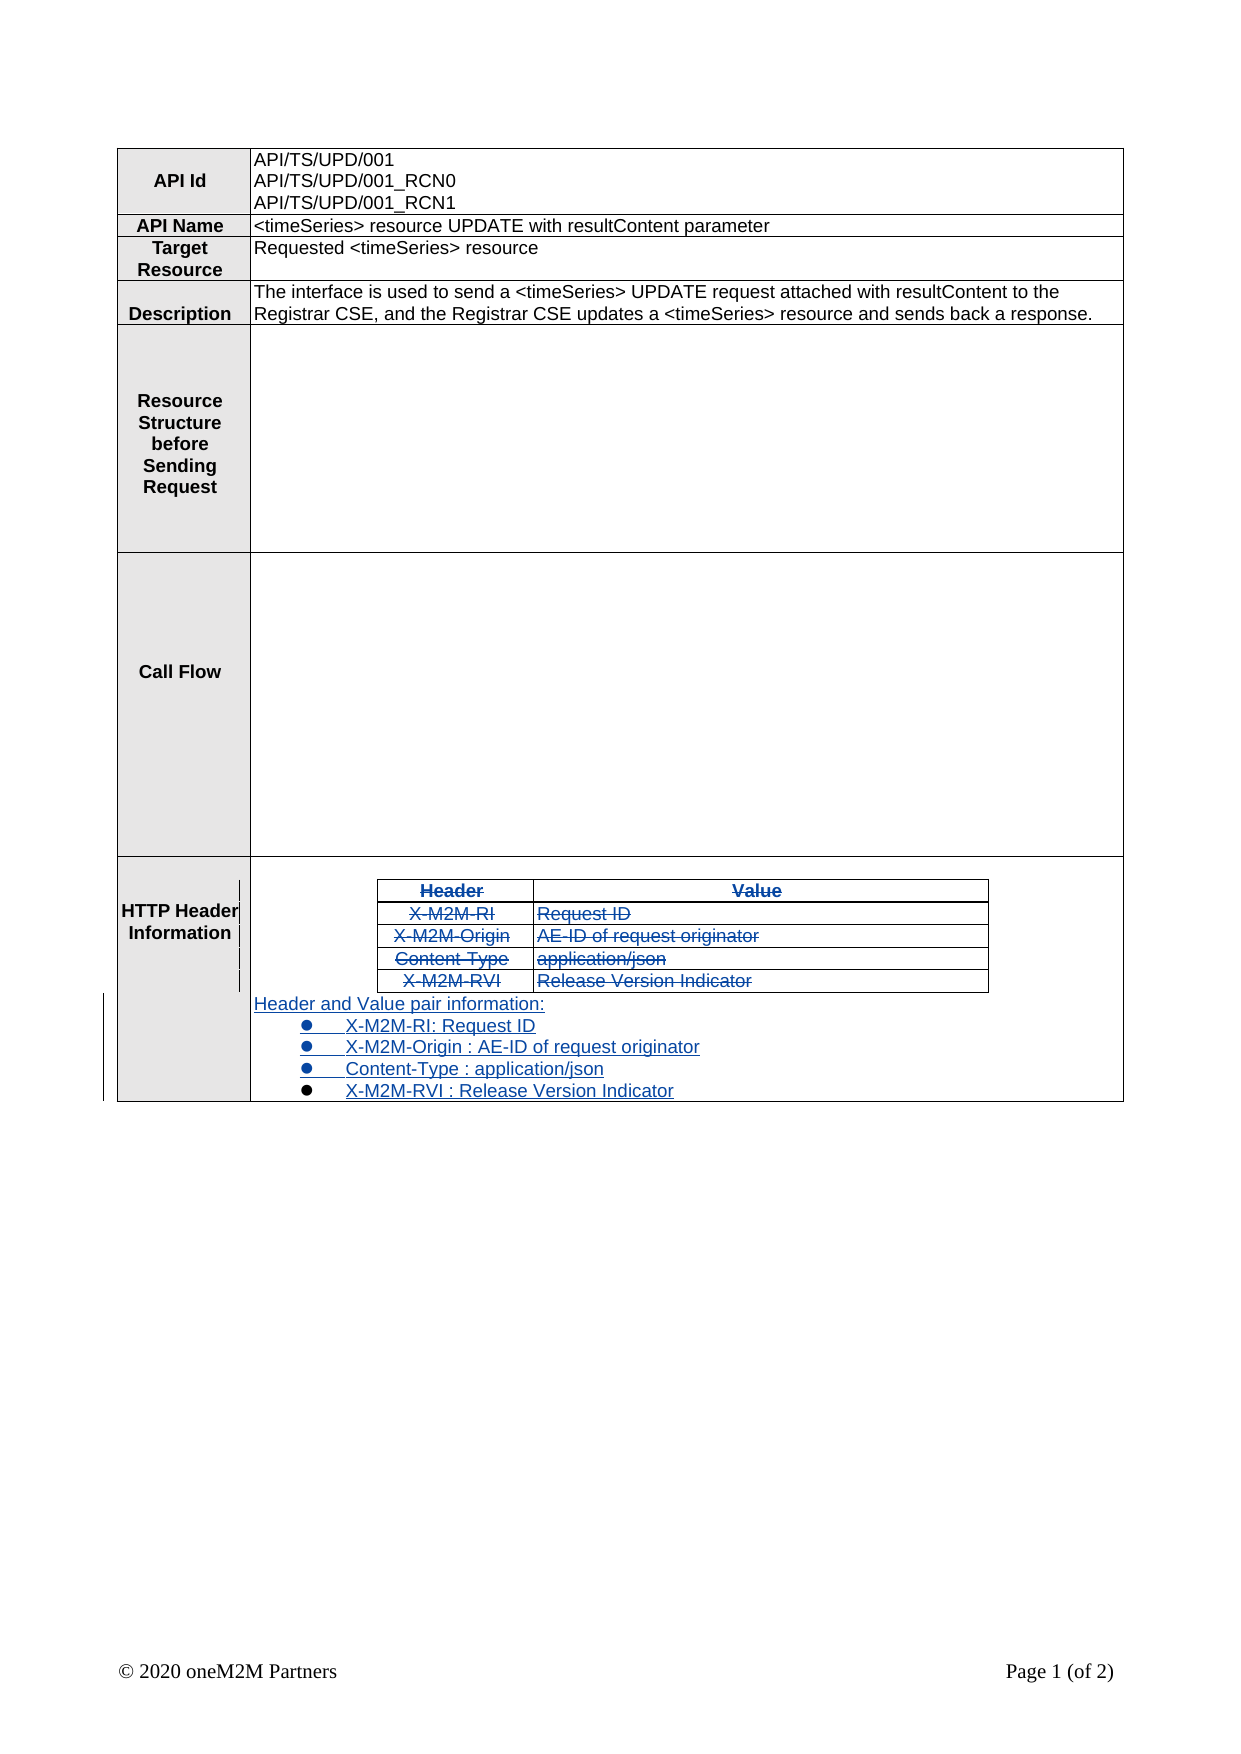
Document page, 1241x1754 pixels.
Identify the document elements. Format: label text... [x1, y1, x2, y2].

table_cell Requested <timeSeries> resource [251, 237, 1123, 280]
table_header API/TS/UPD/001 API/TS/UPD/001_RCN0 API/TS/UPD/001_RCN1 [251, 149, 1123, 213]
table_cell HTTP Header Information [118, 857, 250, 1101]
table_cell Description [118, 281, 250, 324]
table_cell The interface is used to send a <timeSeries> UPDATE request attached with resultContent to the Registrar CSE, and the Registrar CSE updates a <timeSeries> resource and sends back a response. [251, 281, 1123, 324]
table_cell Resource Structure before Sending Request [118, 325, 250, 552]
table_cell <timeSeries> resource UPDATE with resultContent parameter [251, 215, 1123, 236]
table_cell [251, 857, 1123, 1101]
table_cell [251, 325, 1123, 552]
table_cell API Name [118, 215, 250, 236]
table_cell [251, 553, 1123, 856]
table_cell Target Resource [118, 237, 250, 280]
table_cell Call Flow [118, 553, 250, 856]
table_header API Id [118, 149, 250, 213]
